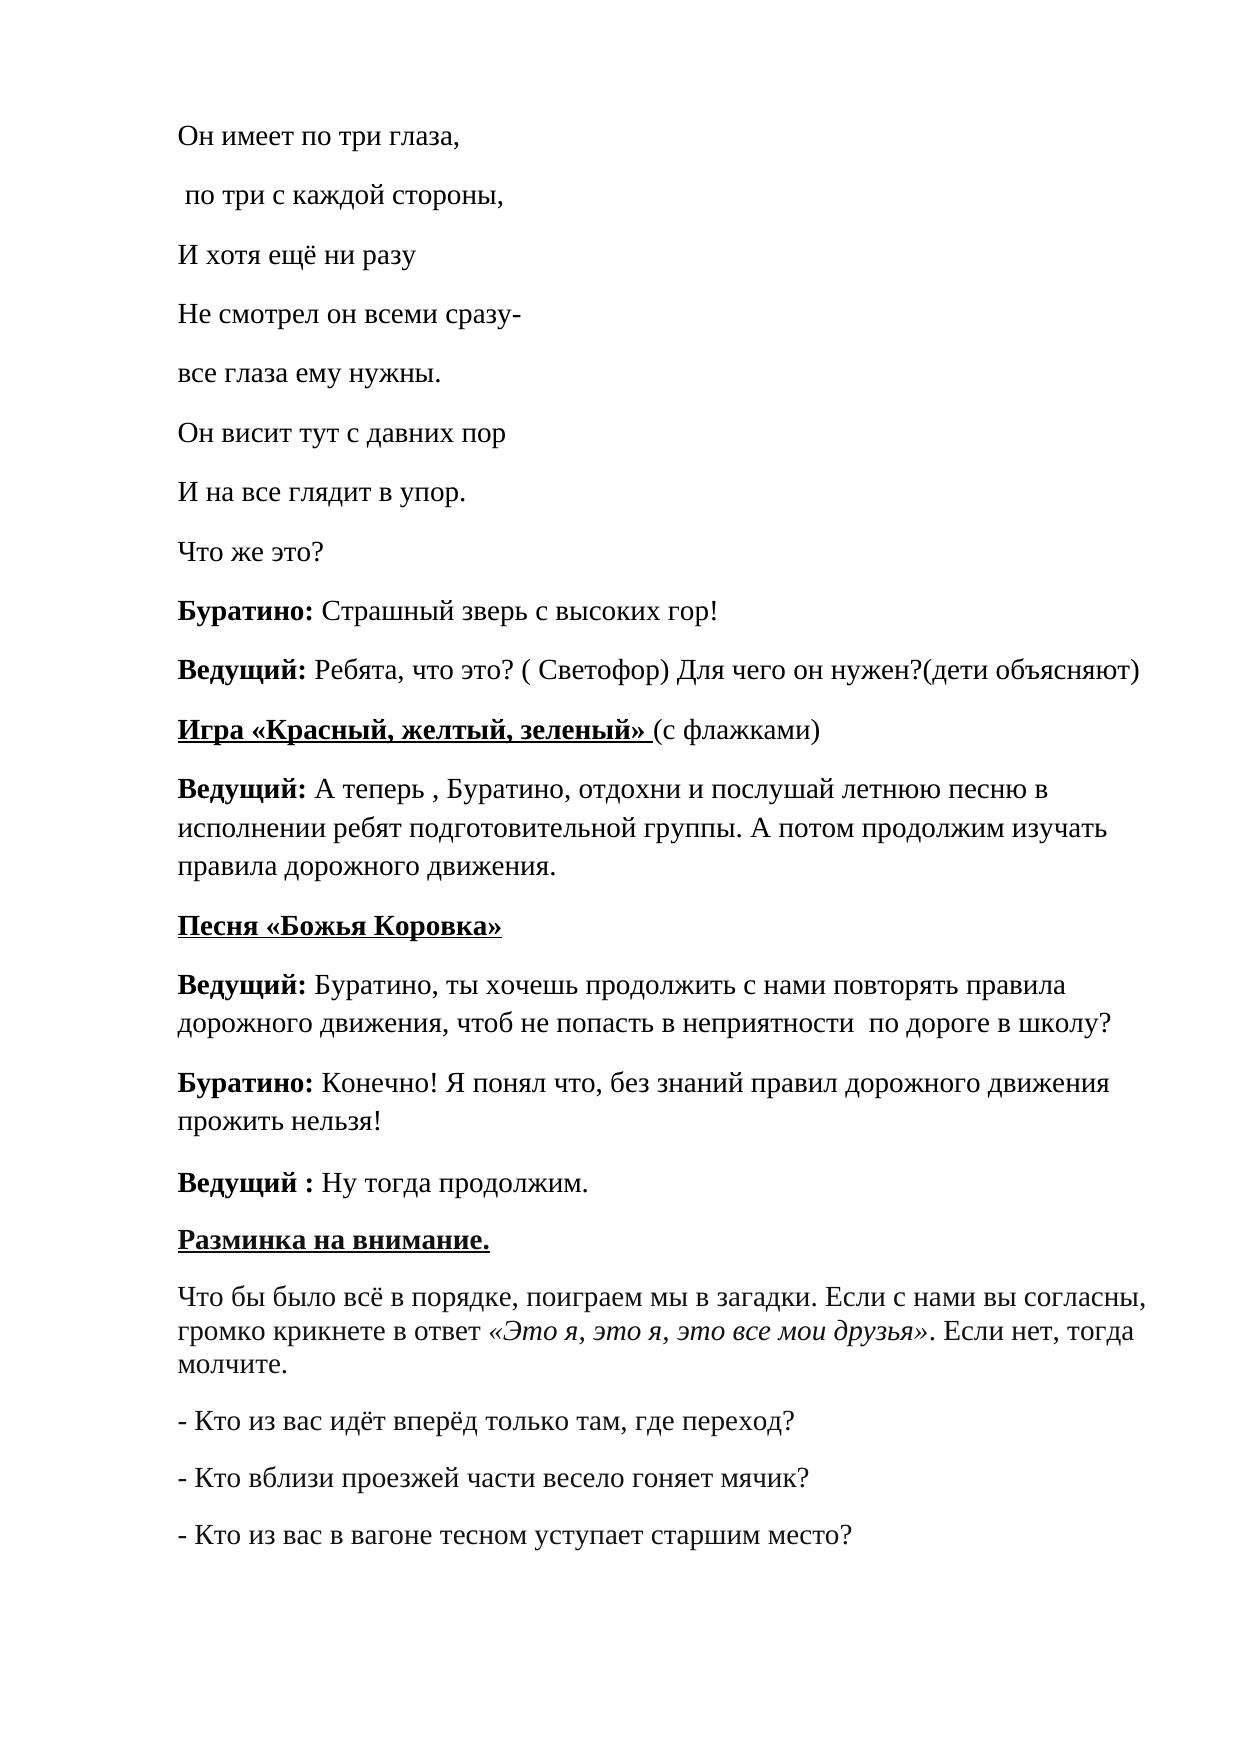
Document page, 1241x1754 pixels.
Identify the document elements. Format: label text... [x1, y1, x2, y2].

text Буратино: Страшный зверь с высоких гор! [177, 593, 1152, 627]
text Игра «Красный, желтый, зеленый» (с флажками) [177, 712, 1152, 745]
text И на все глядит в упор. [177, 474, 1152, 508]
text И хотя ещё ни разу [177, 237, 1152, 270]
text - Кто из вас идёт вперёд только там, где переход? [177, 1403, 1152, 1437]
text Что же это? [177, 534, 1152, 567]
text по три с каждой стороны, [177, 177, 1152, 211]
text Что бы было всё в порядке, поиграем мы в загадки. Если с нами вы согласны, громко крикнете в ответ «Это я, это я, это все мои друзья». Если нет, тогда молчите. [177, 1279, 1152, 1380]
text Песня «Божья Коровка» [177, 908, 1152, 941]
text Разминка на внимание. [177, 1222, 1152, 1256]
text - Кто вблизи проезжей части весело гоняет мячик? [177, 1461, 1152, 1494]
text - Кто из вас в вагоне тесном уступает старшим место? [177, 1517, 1152, 1551]
text Буратино: Конечно! Я понял что, без знаний правил дорожного движения прожить нельзя! [177, 1065, 1152, 1137]
text Ведущий : Ну тогда продолжим. [177, 1166, 1152, 1199]
text Ведущий: Буратино, ты хочешь продолжить с нами повторять правила дорожного движения, чтоб не попасть в неприятности по дороге в школу? [177, 967, 1152, 1039]
text Он имеет по три глаза, [177, 118, 1152, 152]
text Ведущий: А теперь , Буратино, отдохни и послушай летнюю песню в исполнении ребят подготовительной группы. А потом продолжим изучать правила дорожного движения. [177, 771, 1152, 882]
text Он висит тут с давних пор [177, 415, 1152, 448]
text Ведущий: Ребята, что это? ( Светофор) Для чего он нужен?(дети объясняют) [177, 652, 1152, 686]
text все глаза ему нужны. [177, 356, 1152, 389]
text Не смотрел он всеми сразу- [177, 296, 1152, 330]
